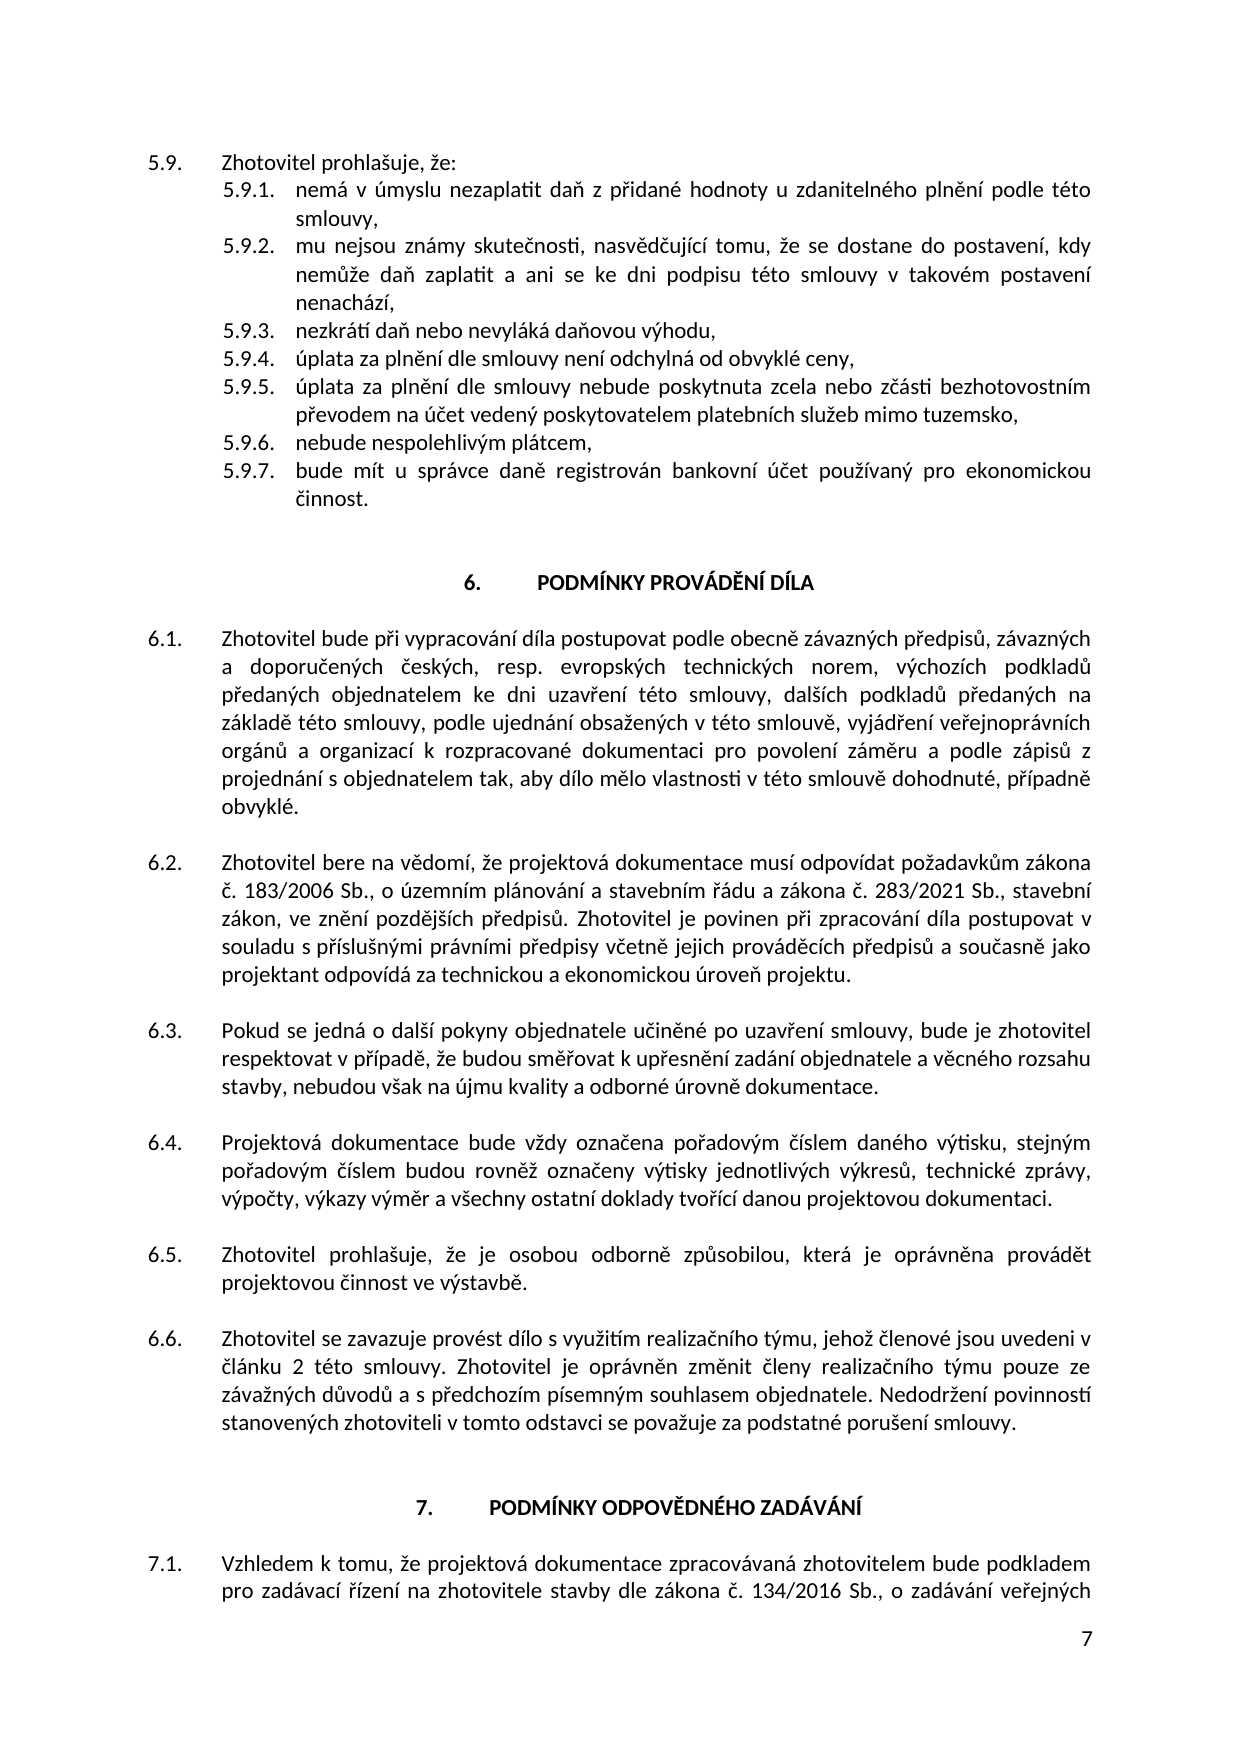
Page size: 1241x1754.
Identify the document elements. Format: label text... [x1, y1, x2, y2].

list Zhotovitel se zavazuje provést dílo s využitím realizačního týmu, jehož členové jsou uvedeni v článku 2 této smlouvy. Zhotovitel je oprávněn změnit členy realizačního týmu pouze ze závažných důvodů a s předchozím písemným souhlasem objednatele. Nedodržení povinností stanovených zhotoviteli v tomto odstavci se považuje za podstatné porušení smlouvy. [148, 1324, 1093, 1437]
list bude mít u správce daně registrován bankovní účet používaný pro ekonomickou činnost. [223, 456, 1093, 512]
list úplata za plnění dle smlouvy není odchylná od obvyklé ceny, [223, 344, 1093, 372]
list PODMÍNKY PROVÁDĚNÍ DÍLA [185, 568, 1093, 596]
list PODMÍNKY ODPOVĚDNÉHO ZADÁVÁNÍ [185, 1493, 1093, 1521]
list Zhotovitel bude při vypracování díla postupovat podle obecně závazných předpisů, závazných a doporučených českých, resp. evropských technických norem, výchozích podkladů předaných objednatelem ke dni uzavření této smlouvy, dalších podkladů předaných na základě této smlouvy, podle ujednání obsažených v této smlouvě, vyjádření veřejnoprávních orgánů a organizací k rozpracované dokumentaci pro povolení záměru a podle zápisů z projednání s objednatelem tak, aby dílo mělo vlastnosti v této smlouvě dohodnuté, případně obvyklé. [148, 624, 1093, 820]
list Zhotovitel bere na vědomí, že projektová dokumentace musí odpovídat požadavkům zákona č. 183/2006 Sb., o územním plánování a stavebním řádu a zákona č. 283/2021 Sb., stavební zákon, ve znění pozdějších předpisů. Zhotovitel je povinen při zpracování díla postupovat v souladu s příslušnými právními předpisy včetně jejich prováděcích předpisů a současně jako projektant odpovídá za technickou a ekonomickou úroveň projektu. [148, 848, 1093, 988]
list mu nejsou známy skutečnosti, nasvědčující tomu, že se dostane do postavení, kdy nemůže daň zaplatit a ani se ke dni podpisu této smlouvy v takovém postavení nenachází, [223, 232, 1093, 316]
list nebude nespolehlivým plátcem, [223, 428, 1093, 456]
list Zhotovitel prohlašuje, že: [148, 148, 1093, 176]
list Pokud se jedná o další pokyny objednatele učiněné po uzavření smlouvy, bude je zhotovitel respektovat v případě, že budou směřovat k upřesnění zadání objednatele a věcného rozsahu stavby, nebudou však na újmu kvality a odborné úrovně dokumentace. [148, 1016, 1093, 1100]
list úplata za plnění dle smlouvy nebude poskytnuta zcela nebo zčásti bezhotovostním převodem na účet vedený poskytovatelem platebních služeb mimo tuzemsko, [223, 372, 1093, 428]
list Zhotovitel prohlašuje, že je osobou odborně způsobilou, která je oprávněna provádět projektovou činnost ve výstavbě. [148, 1240, 1093, 1296]
list Projektová dokumentace bude vždy označena pořadovým číslem daného výtisku, stejným pořadovým číslem budou rovněž označeny výtisky jednotlivých výkresů, technické zprávy, výpočty, výkazy výměr a všechny ostatní doklady tvořící danou projektovou dokumentaci. [148, 1128, 1093, 1212]
list nezkrátí daň nebo nevyláká daňovou výhodu, [223, 316, 1093, 344]
list nemá v úmyslu nezaplatit daň z přidané hodnoty u zdanitelného plnění podle této smlouvy, [223, 176, 1093, 232]
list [148, 1549, 1093, 1605]
